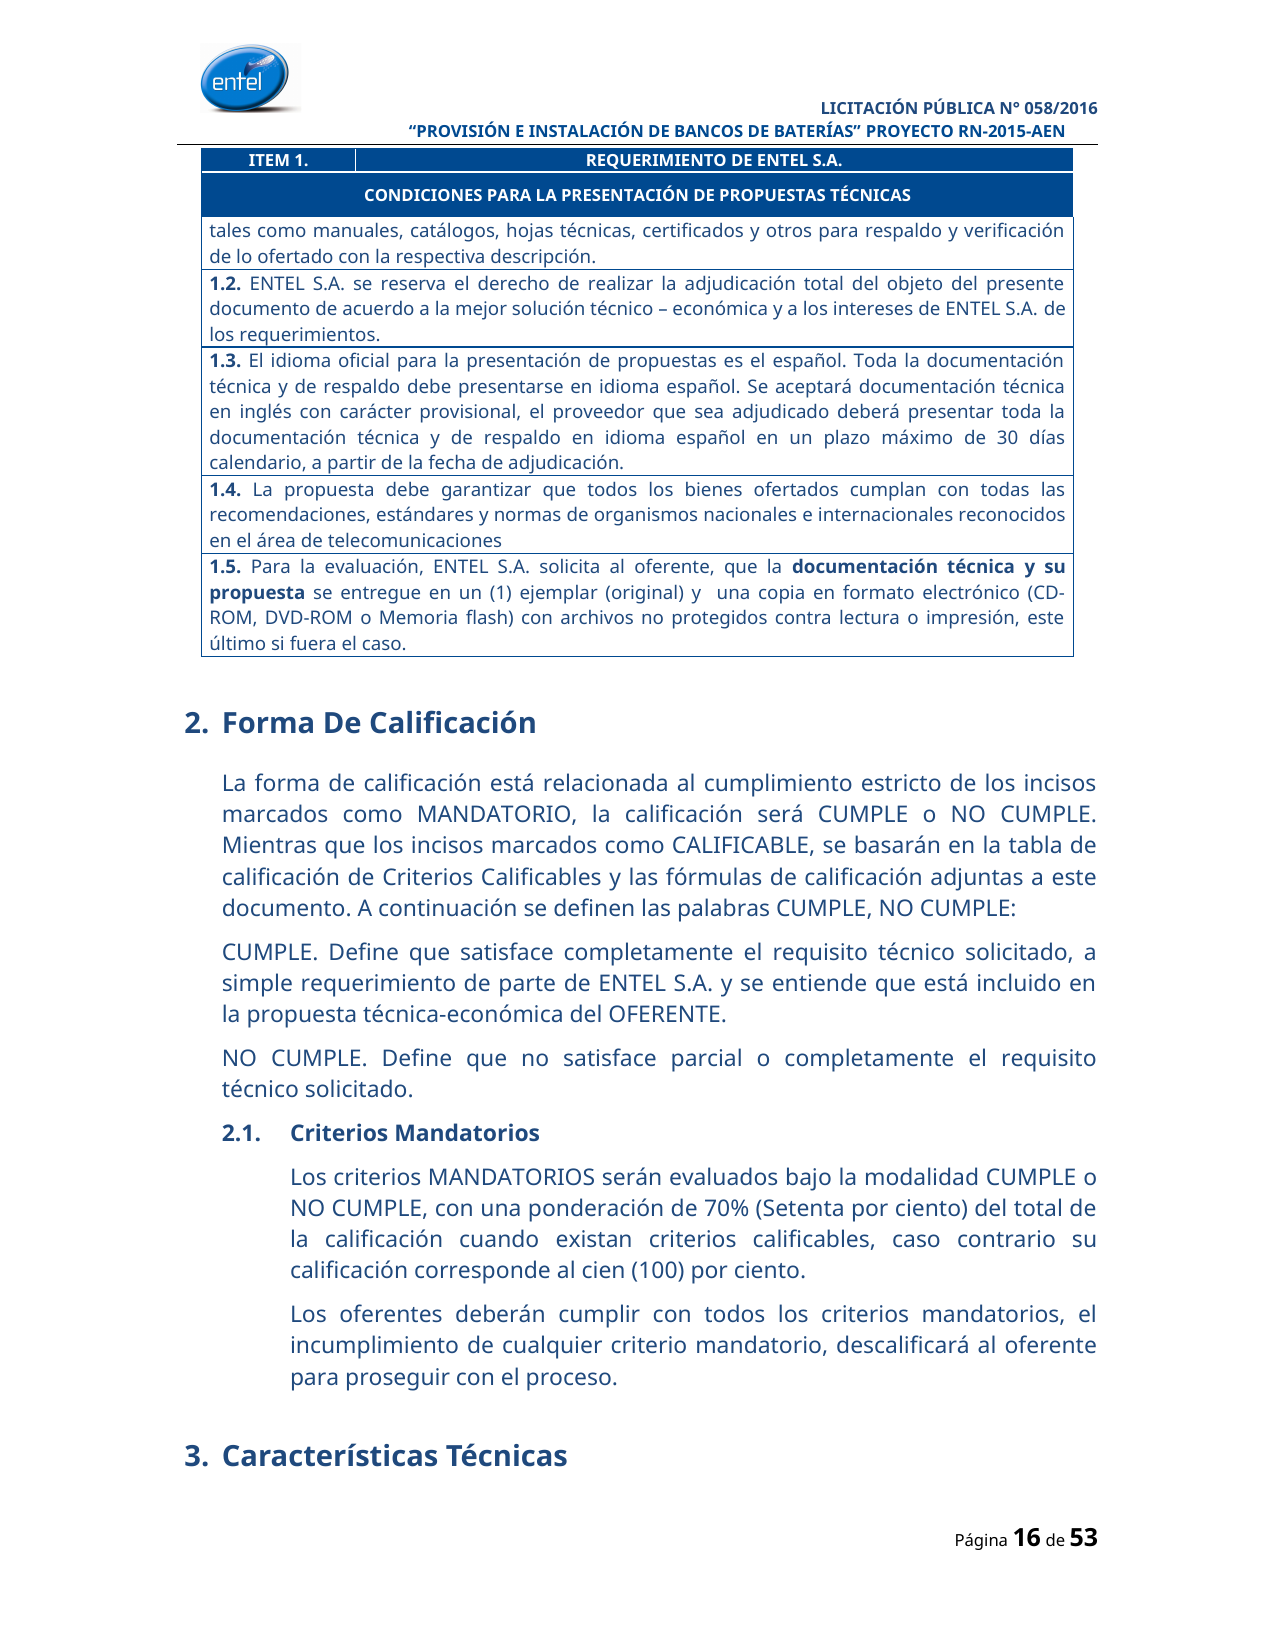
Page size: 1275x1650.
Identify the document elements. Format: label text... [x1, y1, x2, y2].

list Criterios Mandatorios [222, 1117, 1098, 1148]
table_header ITEM 1. [202, 149, 355, 171]
list La forma de calificación está relacionada al cumplimiento estricto de los incisos marcados como MANDATORIO, la calificación será CUMPLE o NO CUMPLE. Mientras que los incisos marcados como CALIFICABLE, se basarán en la tabla de calificación de Criterios Calificables y las fórmulas de calificación adjuntas a este documento. A continuación se definen las palabras CUMPLE, NO CUMPLE: [222, 767, 1098, 923]
title Características Técnicas [184, 1436, 1098, 1475]
list NO CUMPLE. Define que no satisface parcial o completamente el requisito técnico solicitado. [222, 1042, 1098, 1104]
table_cell CONDICIONES PARA LA PRESENTACIÓN DE PROPUESTAS TÉCNICAS [202, 173, 1073, 217]
list CUMPLE. Define que satisface completamente el requisito técnico solicitado, a simple requerimiento de parte de ENTEL S.A. y se entiende que está incluido en la propuesta técnica-económica del OFERENTE. [222, 936, 1098, 1029]
title Forma De Calificación [184, 702, 1098, 742]
table_cell 1.4. La propuesta debe garantizar que todos los bienes ofertados cumplan con todas las recomendaciones, estándares y normas de organismos nacionales e internacionales reconocidos en el área de telecomunicaciones [202, 476, 1073, 553]
list Los criterios MANDATORIOS serán evaluados bajo la modalidad CUMPLE o NO CUMPLE, con una ponderación de 70% (Setenta por ciento) del total de la calificación cuando existan criterios calificables, caso contrario su calificación corresponde al cien (100) por ciento. [290, 1161, 1098, 1286]
table_cell 1.3. El idioma oficial para la presentación de propuestas es el español. Toda la documentación técnica y de respaldo debe presentarse en idioma español. Se aceptará documentación técnica en inglés con carácter provisional, el proveedor que sea adjudicado deberá presentar toda la documentación técnica y de respaldo en idioma español en un plazo máximo de 30 días calendario, a partir de la fecha de adjudicación. [202, 348, 1073, 475]
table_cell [202, 218, 1073, 269]
table_cell 1.2. ENTEL S.A. se reserva el derecho de realizar la adjudicación total del objeto del presente documento de acuerdo a la mejor solución técnico – económica y a los intereses de ENTEL S.A. de los requerimientos. [202, 270, 1073, 346]
table_cell 1.5. Para la evaluación, ENTEL S.A. solicita al oferente, que la documentación técnica y su propuesta se entregue en un (1) ejemplar (original) y una copia en formato electrónico (CD-ROM, DVD-ROM o Memoria flash) con archivos no protegidos contra lectura o impresión, este último si fuera el caso. [202, 554, 1073, 656]
picture [200, 43, 302, 113]
table_header REQUERIMIENTO DE ENTEL S.A. [356, 149, 1073, 171]
list Los oferentes deberán cumplir con todos los criterios mandatorios, el incumplimiento de cualquier criterio mandatorio, descalificará al oferente para proseguir con el proceso. [290, 1298, 1098, 1392]
